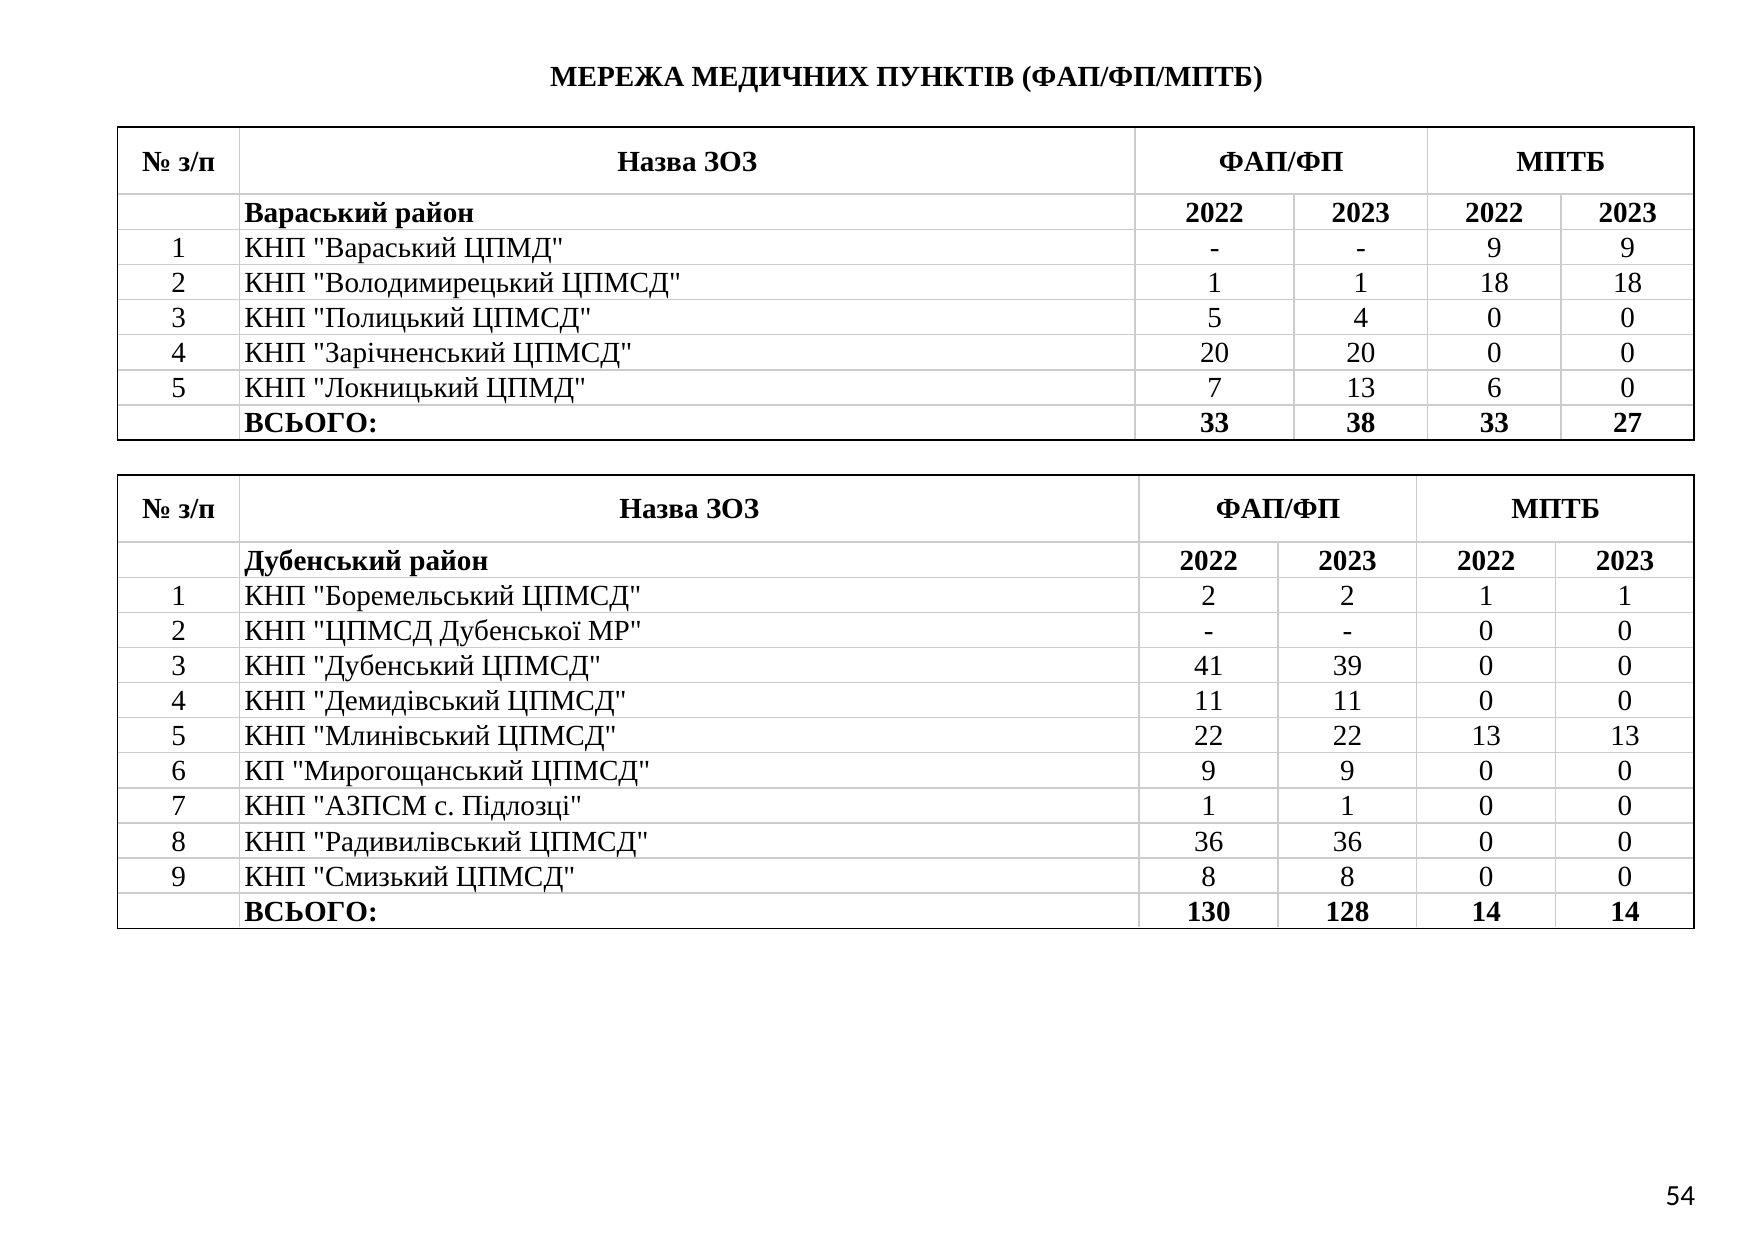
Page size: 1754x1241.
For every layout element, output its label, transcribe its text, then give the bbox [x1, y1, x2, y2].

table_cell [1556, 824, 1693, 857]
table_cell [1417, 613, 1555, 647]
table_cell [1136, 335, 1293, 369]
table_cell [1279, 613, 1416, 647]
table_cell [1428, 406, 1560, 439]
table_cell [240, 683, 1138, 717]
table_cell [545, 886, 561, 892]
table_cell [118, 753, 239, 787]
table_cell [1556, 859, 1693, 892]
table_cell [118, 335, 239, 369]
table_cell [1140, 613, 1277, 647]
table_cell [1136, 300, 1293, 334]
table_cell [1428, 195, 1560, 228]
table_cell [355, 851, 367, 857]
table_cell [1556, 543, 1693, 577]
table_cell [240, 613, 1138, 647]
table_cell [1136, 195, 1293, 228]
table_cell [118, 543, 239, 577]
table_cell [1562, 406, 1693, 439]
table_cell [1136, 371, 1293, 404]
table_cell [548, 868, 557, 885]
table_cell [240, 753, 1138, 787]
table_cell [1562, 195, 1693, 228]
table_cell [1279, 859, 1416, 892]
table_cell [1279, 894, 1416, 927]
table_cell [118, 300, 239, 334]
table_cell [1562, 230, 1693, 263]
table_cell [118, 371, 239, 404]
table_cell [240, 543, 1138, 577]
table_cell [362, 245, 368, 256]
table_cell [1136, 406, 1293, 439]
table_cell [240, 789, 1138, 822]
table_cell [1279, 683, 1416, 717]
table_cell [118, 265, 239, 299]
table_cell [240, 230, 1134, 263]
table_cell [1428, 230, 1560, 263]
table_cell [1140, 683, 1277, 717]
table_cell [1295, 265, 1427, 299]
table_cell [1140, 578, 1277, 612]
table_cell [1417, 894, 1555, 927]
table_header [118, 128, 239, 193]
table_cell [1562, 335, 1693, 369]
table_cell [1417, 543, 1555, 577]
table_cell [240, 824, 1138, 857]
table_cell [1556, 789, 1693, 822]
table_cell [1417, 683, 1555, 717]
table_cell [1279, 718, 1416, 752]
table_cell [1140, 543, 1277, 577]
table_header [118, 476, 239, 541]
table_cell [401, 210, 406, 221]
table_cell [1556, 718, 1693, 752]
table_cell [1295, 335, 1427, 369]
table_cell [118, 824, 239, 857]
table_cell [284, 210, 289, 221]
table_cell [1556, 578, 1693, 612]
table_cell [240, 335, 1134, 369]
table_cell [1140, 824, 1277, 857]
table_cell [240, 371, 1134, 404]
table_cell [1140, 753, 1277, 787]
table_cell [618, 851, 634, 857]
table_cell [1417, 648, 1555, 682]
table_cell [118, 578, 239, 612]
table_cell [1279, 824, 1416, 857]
text МЕРЕЖА МЕДИЧНИХ ПУНКТІВ (ФАП/ФП/МПТБ) [118, 59, 1695, 93]
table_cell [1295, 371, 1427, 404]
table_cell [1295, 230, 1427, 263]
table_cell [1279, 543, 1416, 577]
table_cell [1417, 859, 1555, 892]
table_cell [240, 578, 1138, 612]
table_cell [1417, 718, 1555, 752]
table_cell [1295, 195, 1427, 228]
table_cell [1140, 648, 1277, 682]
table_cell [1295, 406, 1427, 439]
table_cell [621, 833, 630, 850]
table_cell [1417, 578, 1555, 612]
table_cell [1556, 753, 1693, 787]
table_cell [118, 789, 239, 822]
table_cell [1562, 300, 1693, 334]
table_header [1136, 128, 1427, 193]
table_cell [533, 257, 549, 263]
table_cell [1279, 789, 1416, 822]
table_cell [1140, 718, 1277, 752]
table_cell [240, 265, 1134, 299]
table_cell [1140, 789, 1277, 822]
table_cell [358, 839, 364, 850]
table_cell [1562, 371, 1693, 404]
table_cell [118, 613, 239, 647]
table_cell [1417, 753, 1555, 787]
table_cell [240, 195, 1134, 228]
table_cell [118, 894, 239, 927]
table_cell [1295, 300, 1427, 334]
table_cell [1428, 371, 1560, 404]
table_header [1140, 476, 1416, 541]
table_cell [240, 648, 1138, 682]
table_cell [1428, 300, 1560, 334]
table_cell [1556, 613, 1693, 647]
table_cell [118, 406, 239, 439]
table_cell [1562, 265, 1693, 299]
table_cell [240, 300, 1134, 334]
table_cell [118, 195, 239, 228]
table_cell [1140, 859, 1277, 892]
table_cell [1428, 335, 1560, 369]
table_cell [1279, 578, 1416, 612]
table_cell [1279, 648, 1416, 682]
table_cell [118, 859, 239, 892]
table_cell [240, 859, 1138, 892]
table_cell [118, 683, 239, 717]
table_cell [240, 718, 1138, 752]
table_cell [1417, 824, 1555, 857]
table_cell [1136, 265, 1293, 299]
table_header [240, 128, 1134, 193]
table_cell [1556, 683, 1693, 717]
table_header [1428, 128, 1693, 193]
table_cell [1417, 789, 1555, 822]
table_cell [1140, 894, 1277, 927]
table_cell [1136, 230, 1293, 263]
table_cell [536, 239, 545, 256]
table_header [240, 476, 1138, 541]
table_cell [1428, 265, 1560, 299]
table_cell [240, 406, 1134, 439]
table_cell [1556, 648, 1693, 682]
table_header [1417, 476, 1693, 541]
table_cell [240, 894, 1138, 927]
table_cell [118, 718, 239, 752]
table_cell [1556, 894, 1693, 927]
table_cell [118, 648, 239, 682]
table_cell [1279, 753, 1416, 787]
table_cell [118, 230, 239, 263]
